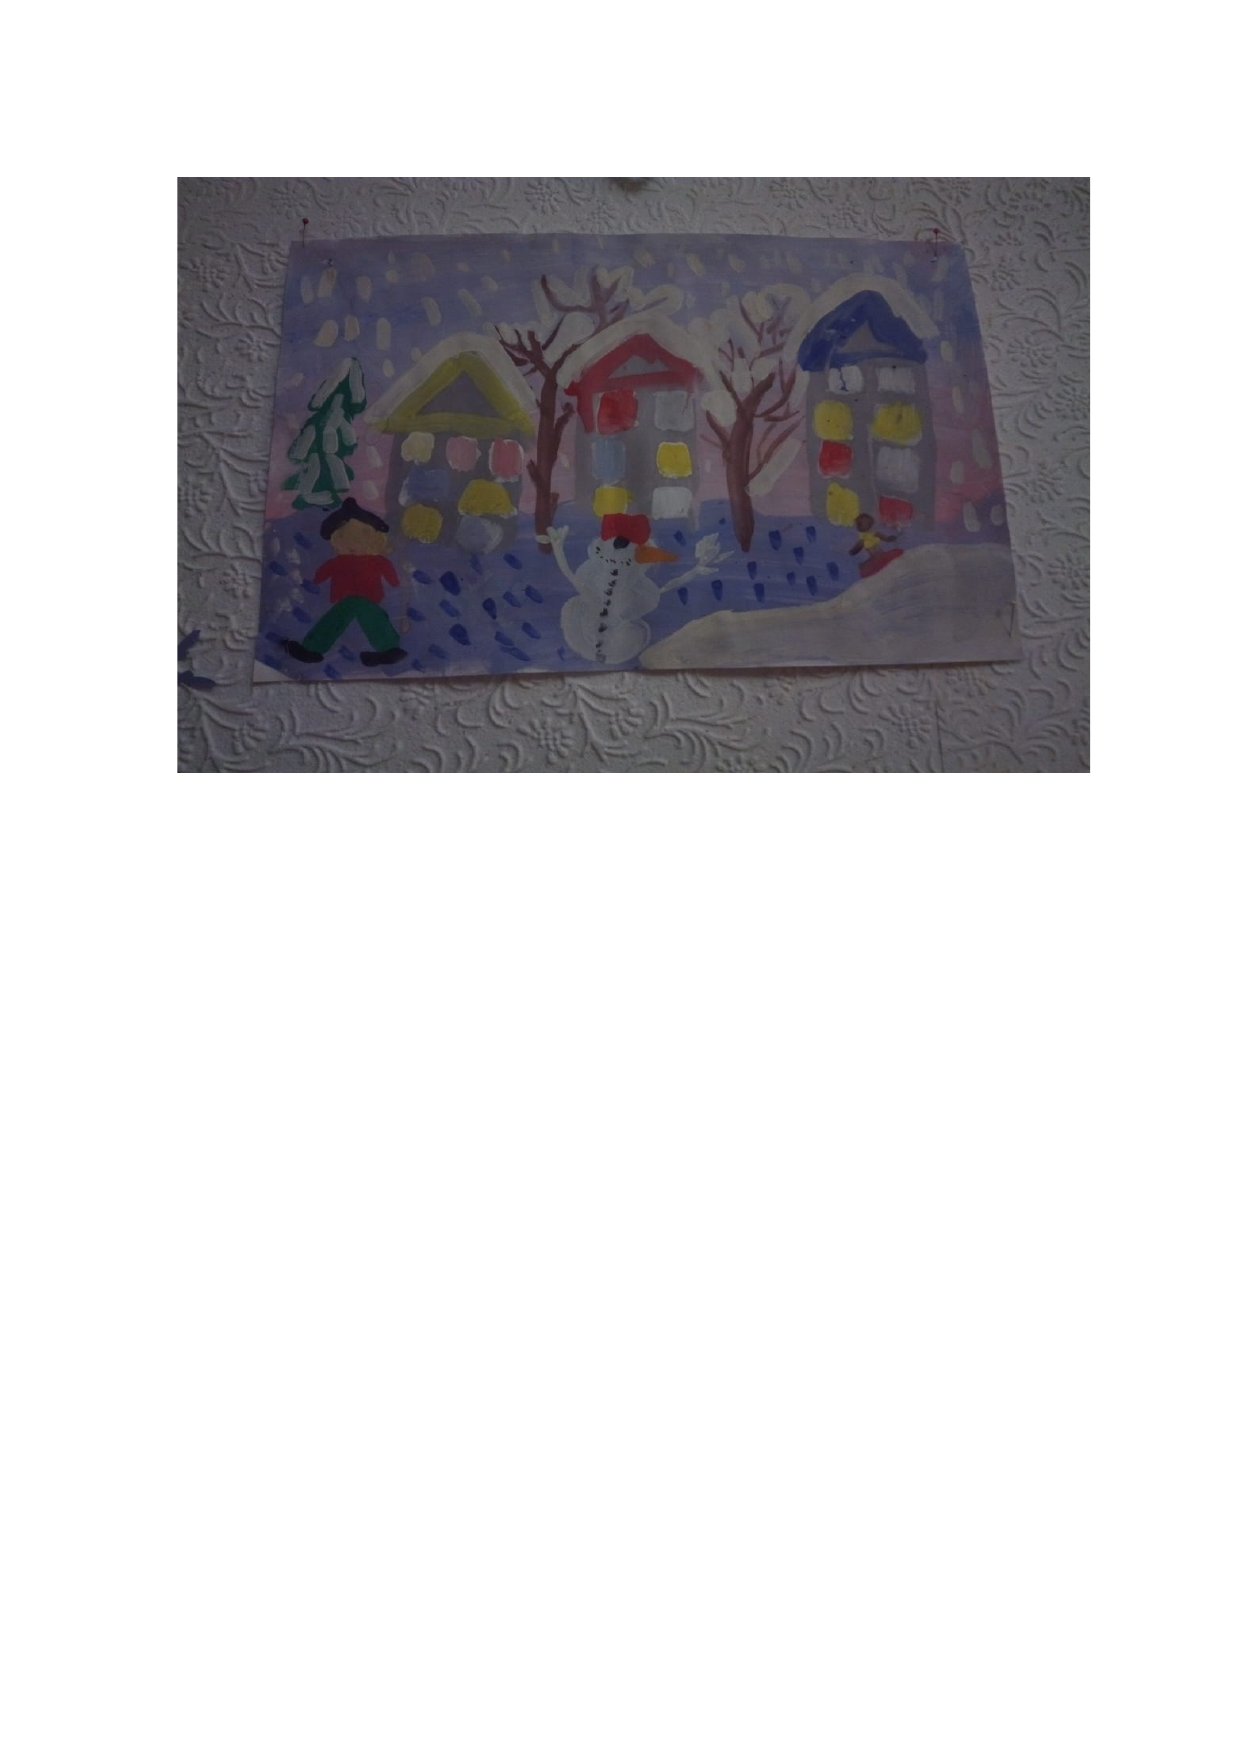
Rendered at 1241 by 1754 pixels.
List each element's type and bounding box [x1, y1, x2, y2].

picture [177, 177, 1091, 773]
